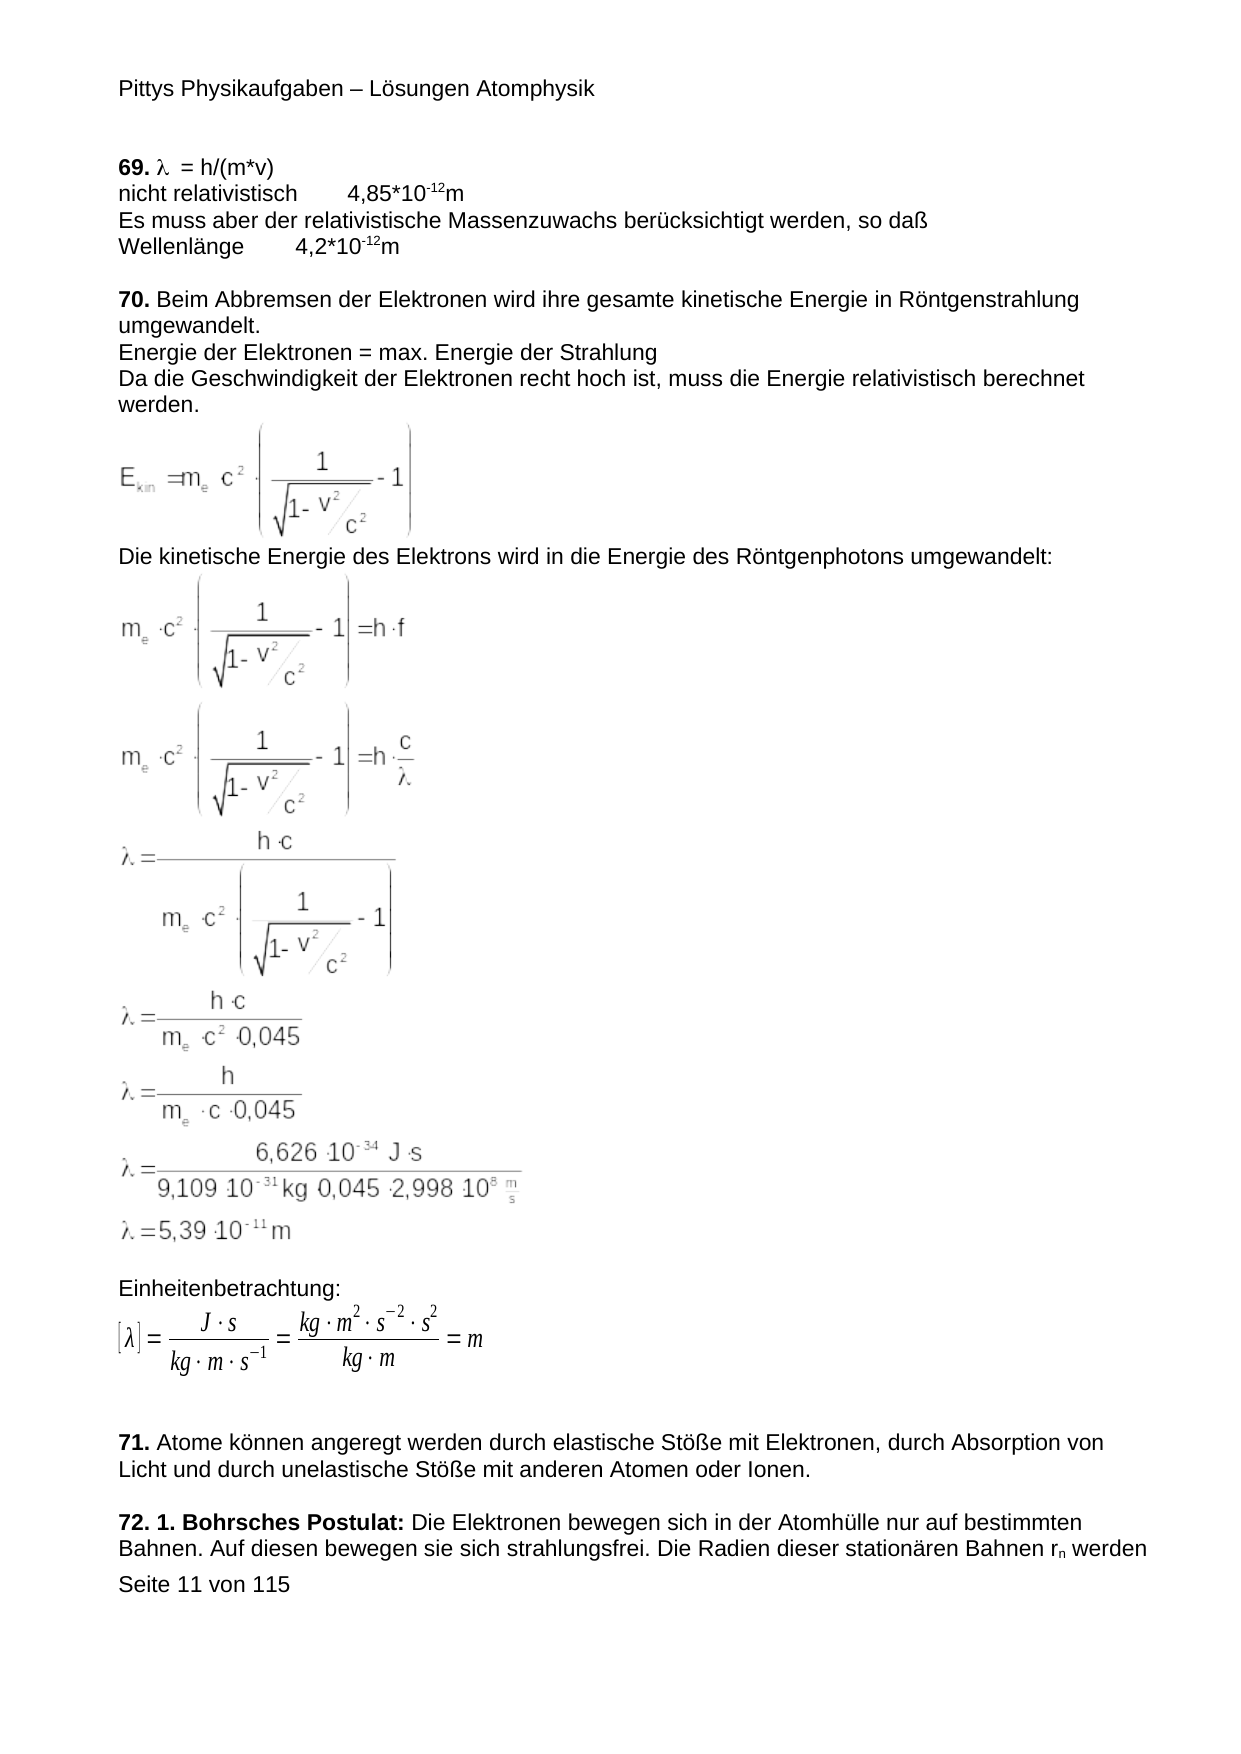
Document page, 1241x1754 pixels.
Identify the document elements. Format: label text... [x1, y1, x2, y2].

table_header 4,2*10-12m [288, 233, 532, 259]
table_header Wellenlänge [111, 233, 288, 259]
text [118, 128, 1152, 180]
text Es muss aber der relativistische Massenzuwachs berücksichtigt werden, so daß [118, 207, 1152, 233]
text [118, 569, 1152, 1561]
table_header nicht relativistisch [111, 180, 340, 207]
text Da die Geschwindigkeit der Elektronen recht hoch ist, muss die Energie relativistisch berechnet werden. [118, 365, 1152, 418]
table_header 4,85*10-12m [340, 180, 546, 207]
text Die kinetische Energie des Elektrons wird in die Energie des Röntgenphotons umgewandelt: [118, 543, 1152, 569]
text 70. Beim Abbremsen der Elektronen wird ihre gesamte kinetische Energie in Röntgenstrahlung umgewandelt. Energie der Elektronen = max. Energie der Strahlung [118, 259, 1152, 365]
